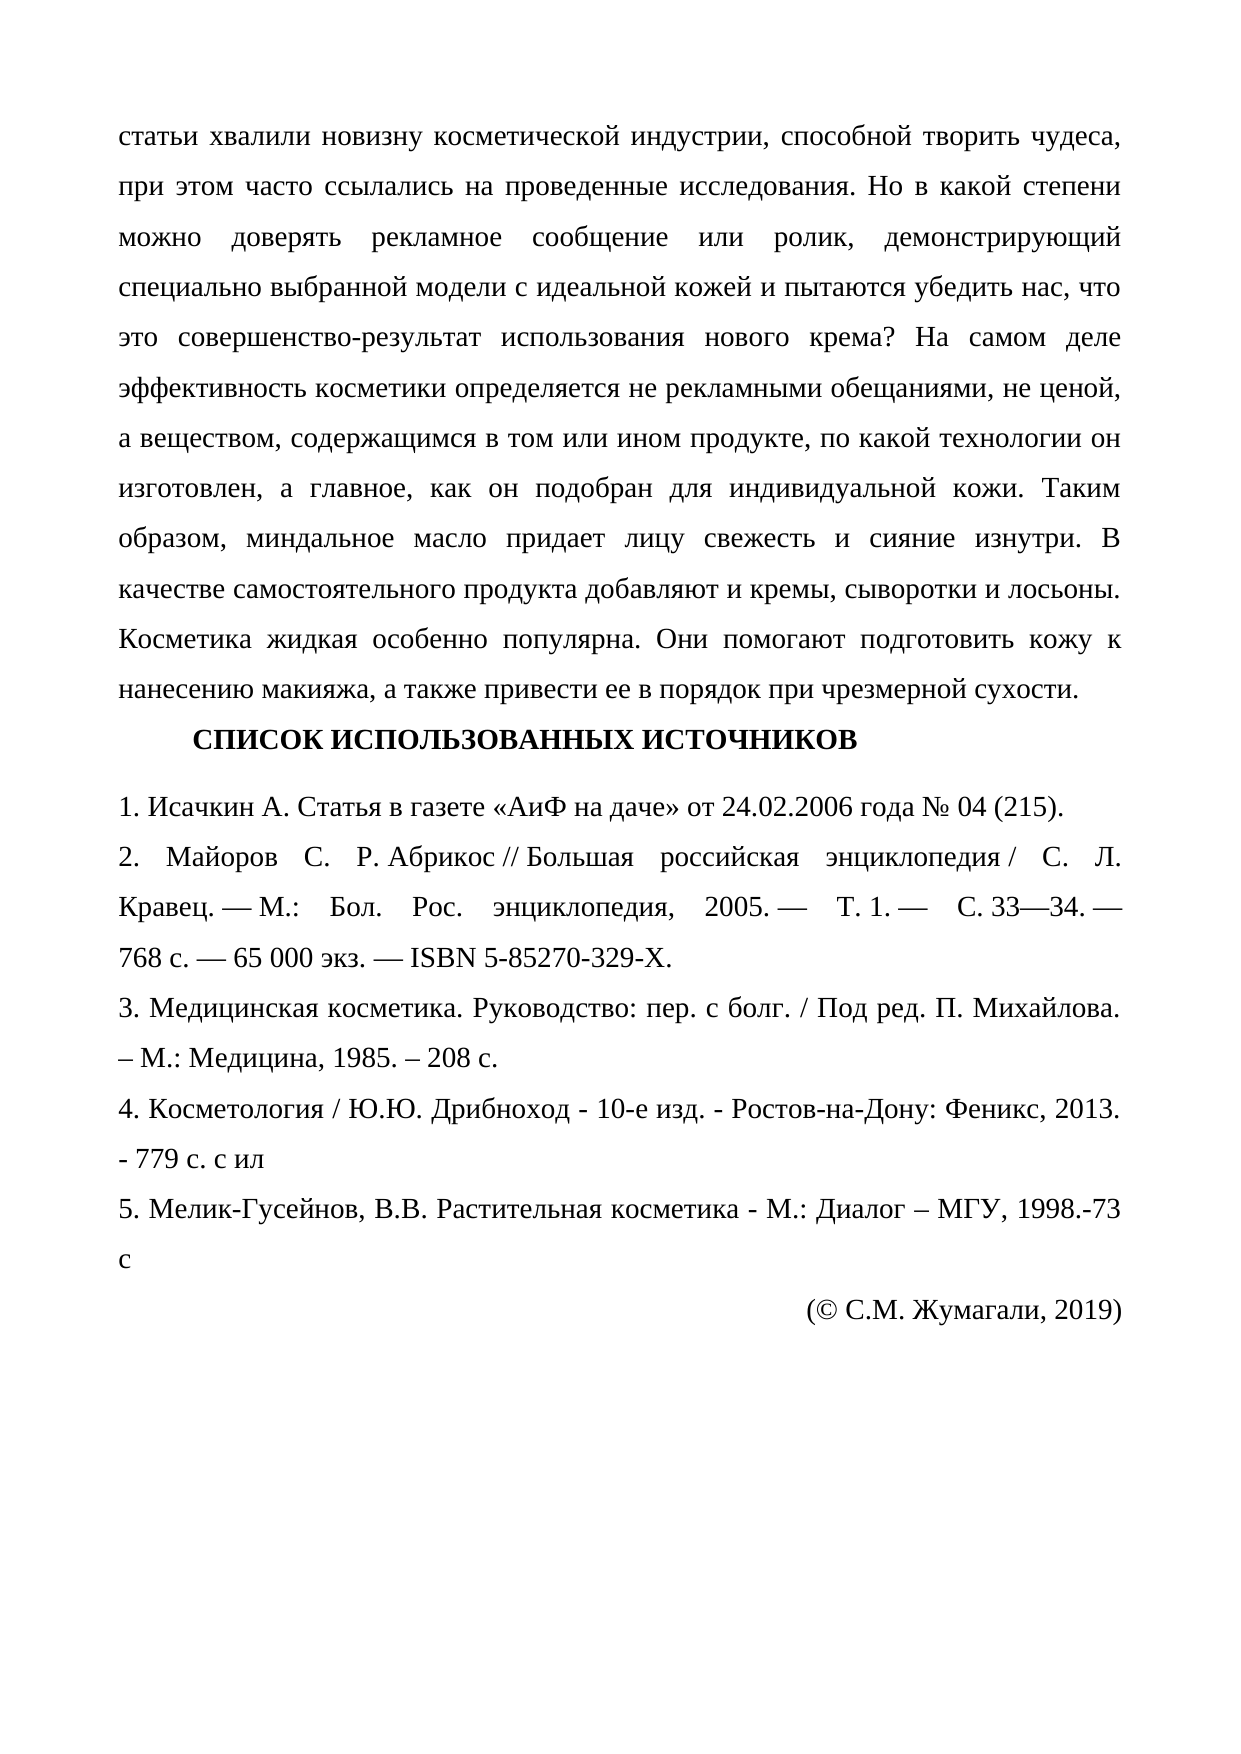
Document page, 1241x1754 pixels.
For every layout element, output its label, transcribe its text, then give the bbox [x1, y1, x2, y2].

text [118, 118, 1122, 705]
text 5. Мелик-Гусейнов, В.В. Растительная косметика - М.: Диалог – МГУ, 1998.-73 с [118, 1191, 1122, 1275]
text 3. Медицинская косметика. Руководство: пер. с болг. / Под ред. П. Михайлова. – М.: Медицина, 1985. – 208 с. [118, 990, 1122, 1074]
text 1. Исачкин А. Статья в газете «АиФ на даче» от 24.02.2006 года № 04 (215). [118, 789, 1122, 822]
text (© С.М. Жумагали, 2019) [118, 1292, 1122, 1326]
text 4. Косметология / Ю.Ю. Дрибноход - 10-е изд. - Ростов-на-Дону: Феникс, 2013. - 779 с. с ил [118, 1091, 1122, 1174]
text 2. Майоров С. Р. Абрикос // Большая российская энциклопедия / С. Л. Кравец. — М.: Бол. Рос. энциклопедия, 2005. — Т. 1. — С. 33—34. — 768 с. — 65 000 экз. — ISBN 5-85270-329-X. [118, 839, 1122, 973]
text СПИСОК ИСПОЛЬЗОВАННЫХ ИСТОЧНИКОВ [118, 722, 1122, 755]
